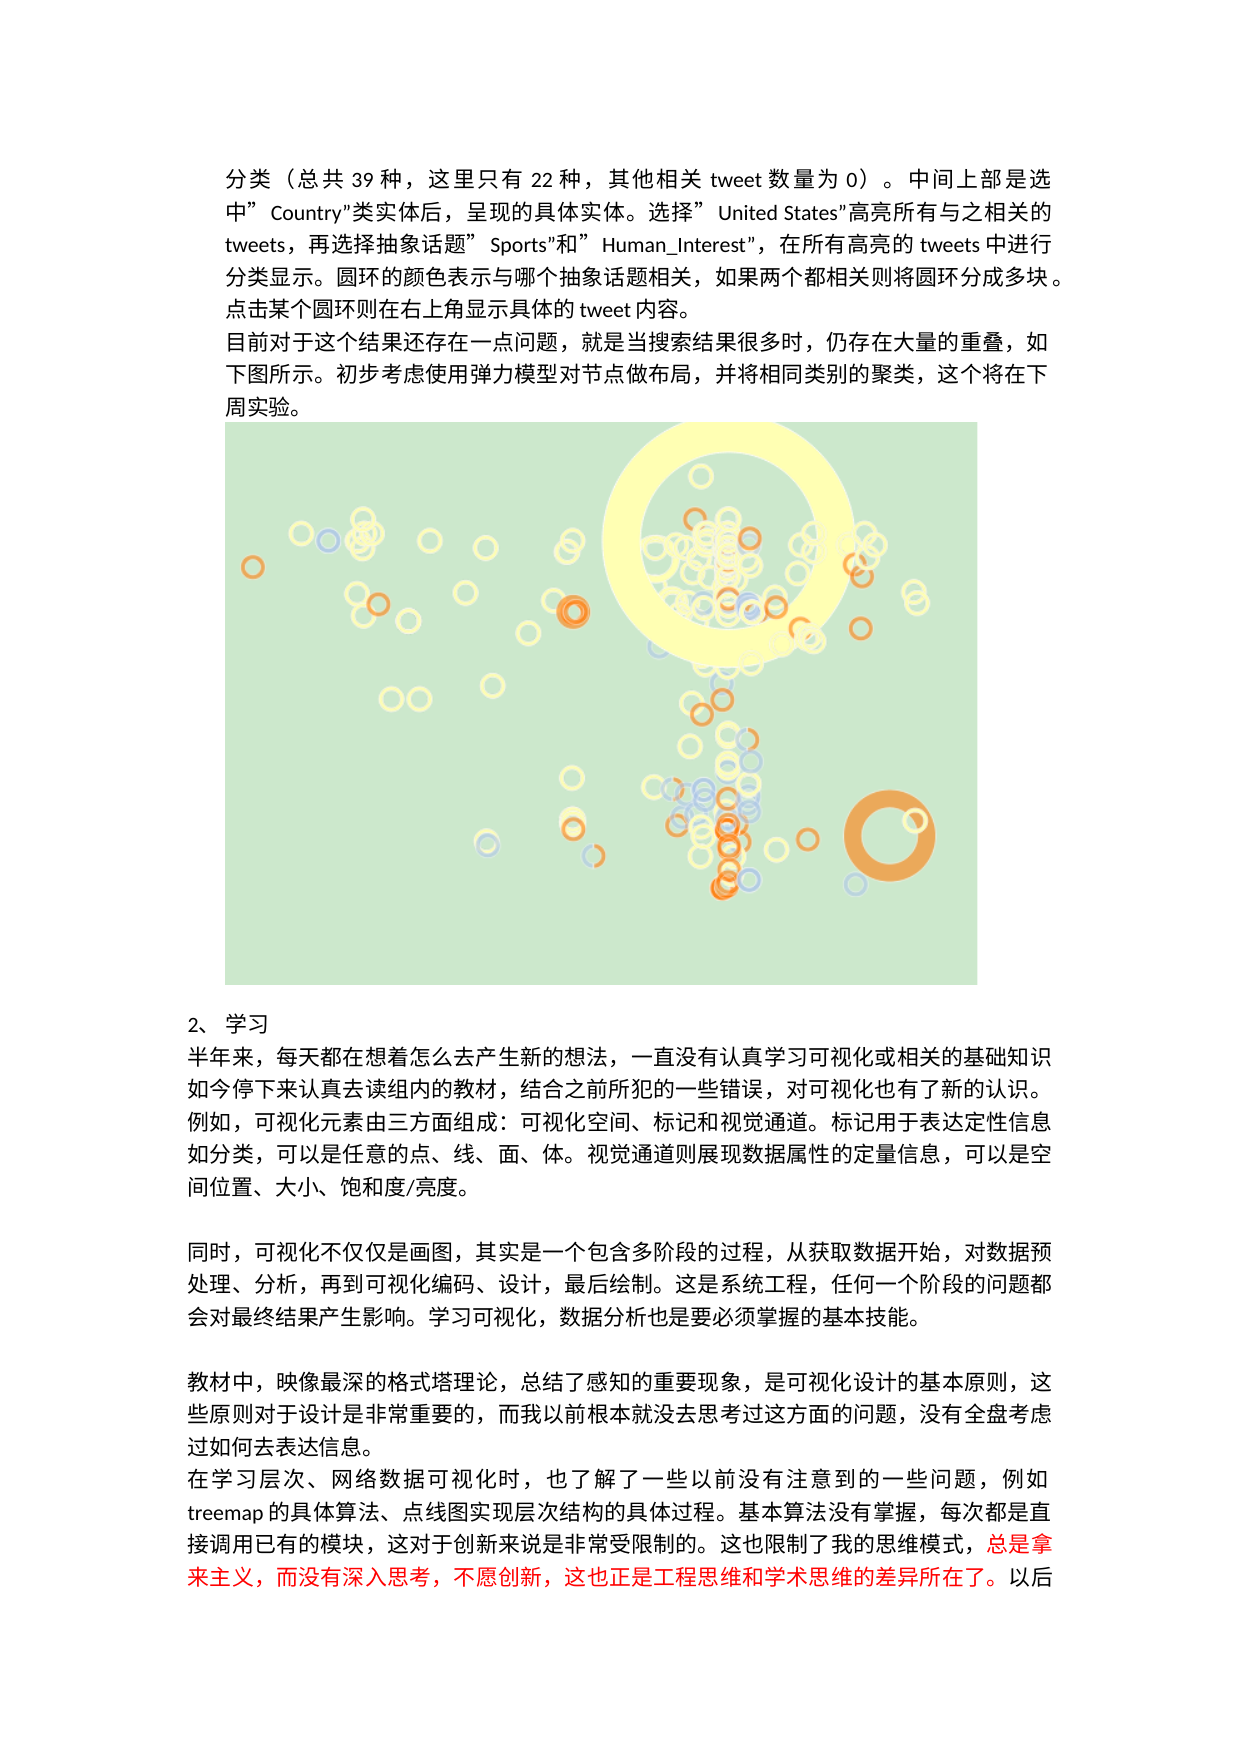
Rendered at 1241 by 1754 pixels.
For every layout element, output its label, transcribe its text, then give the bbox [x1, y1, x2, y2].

text 目前对于这个结果还存在一点问题，就是当搜索结果很多时，仍存在大量的重叠，如下图所示。初步考虑使用弹力模型对节点做布局，并将相同类别的聚类，这个将在下周实验。 [225, 324, 1053, 422]
text 教材中，映像最深的格式塔理论，总结了感知的重要现象，是可视化设计的基本原则，这些原则对于设计是非常重要的，而我以前根本就没去思考过这方面的问题，没有全盘考虑过如何去表达信息。 [187, 1364, 1053, 1462]
picture [225, 422, 978, 985]
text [225, 162, 1053, 324]
list 学习 [187, 1007, 1053, 1039]
text 同时，可视化不仅仅是画图，其实是一个包含多阶段的过程，从获取数据开始，对数据预处理、分析，再到可视化编码、设计，最后绘制。这是系统工程，任何一个阶段的问题都会对最终结果产生影响。学习可视化，数据分析也是要必须掌握的基本技能。 [187, 1234, 1053, 1332]
text 半年来，每天都在想着怎么去产生新的想法，一直没有认真学习可视化或相关的基础知识，如今停下来认真去读组内的教材，结合之前所犯的一些错误，对可视化也有了新的认识。例如，可视化元素由三方面组成：可视化空间、标记和视觉通道。标记用于表达定性信息，如分类，可以是任意的点、线、面、体。视觉通道则展现数据属性的定量信息，可以是空间位置、大小、饱和度/亮度。 [187, 1039, 1053, 1202]
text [187, 1462, 1053, 1592]
